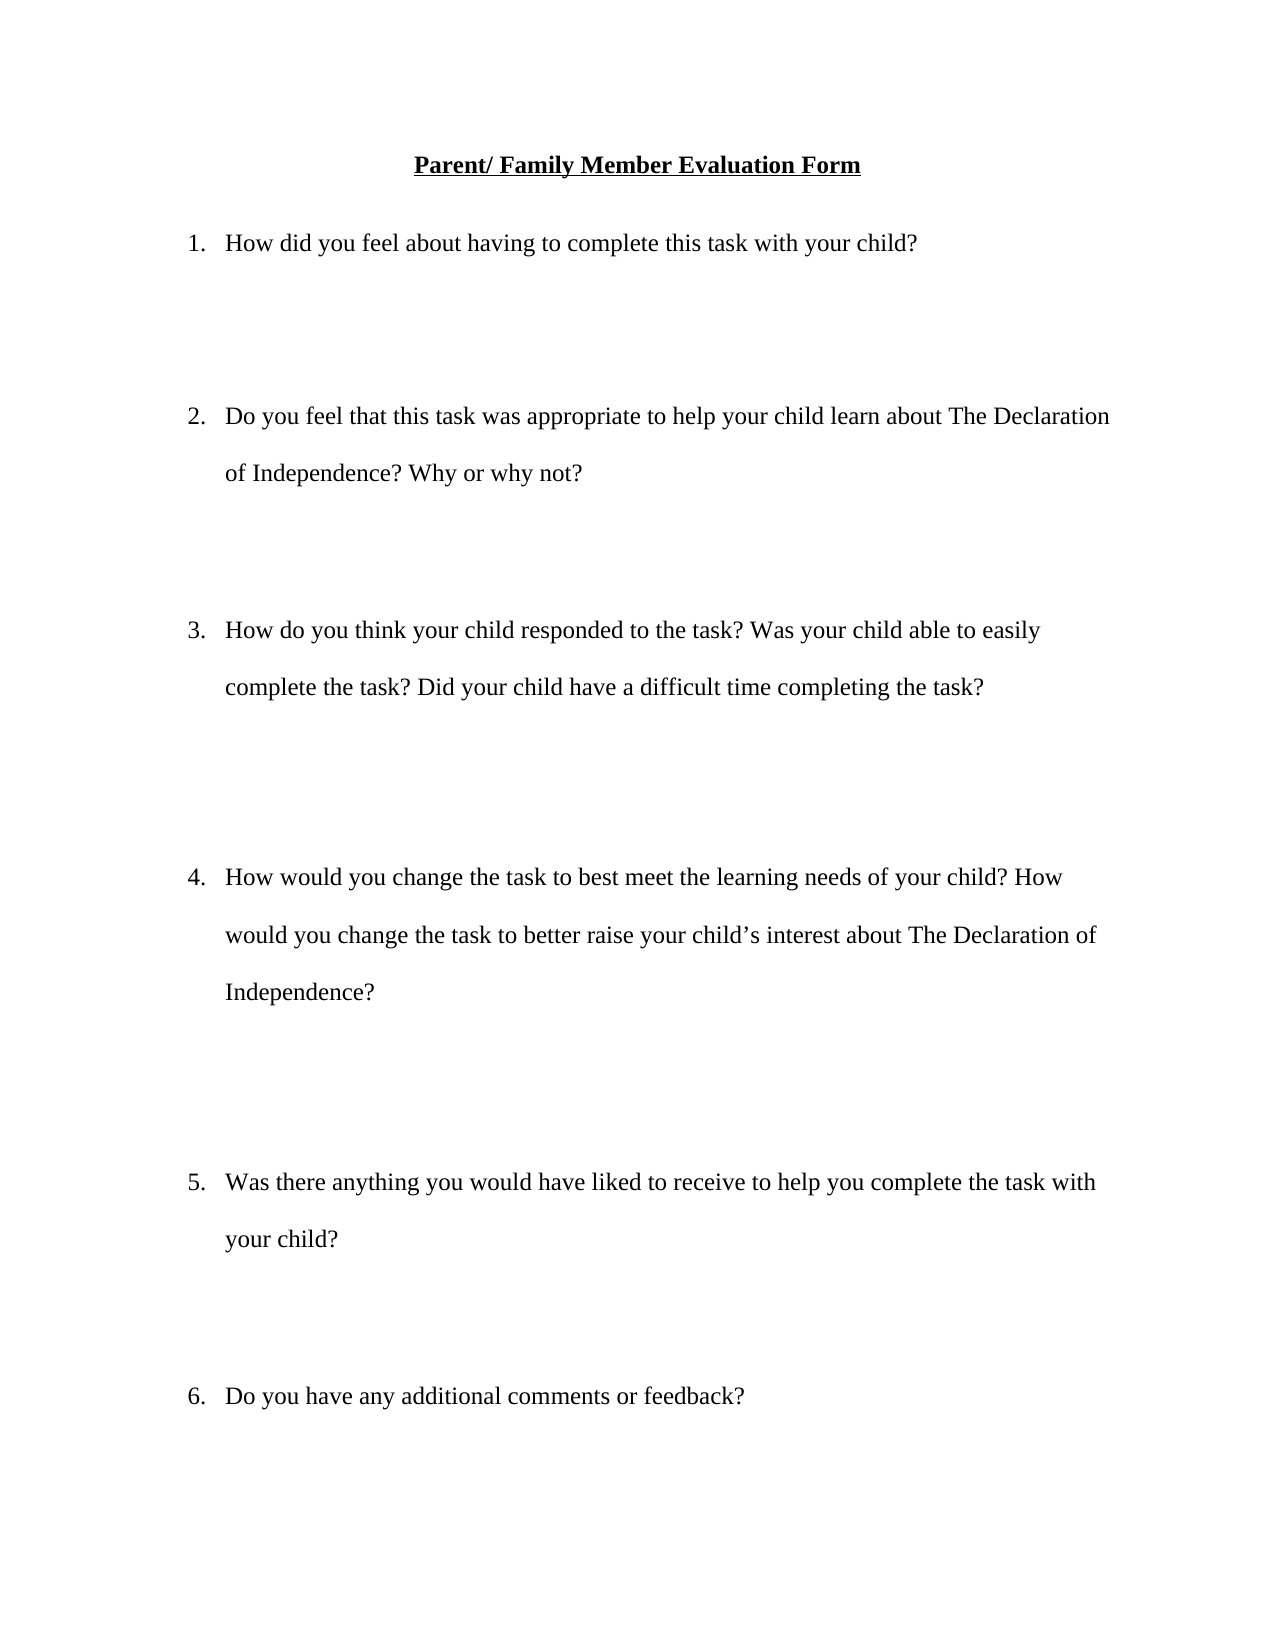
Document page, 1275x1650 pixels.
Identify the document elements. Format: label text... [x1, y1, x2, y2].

list Do you feel that this task was appropriate to help your child learn about The Declaration of Independence? Why or why not? [187, 401, 1125, 487]
list How would you change the task to best meet the learning needs of your child? How would you change the task to better raise your child’s interest about The Declaration of Independence? [187, 862, 1125, 1006]
list How do you think your child responded to the task? Was your child able to easily complete the task? Did your child have a difficult time completing the task? [187, 615, 1125, 701]
list Do you have any additional comments or feedback? [187, 1381, 1125, 1410]
list Was there anything you would have liked to receive to help you complete the task with your child? [187, 1167, 1125, 1253]
text Parent/ Family Member Evaluation Form [150, 150, 1125, 179]
list How did you feel about having to complete this task with your child? [187, 228, 1125, 257]
